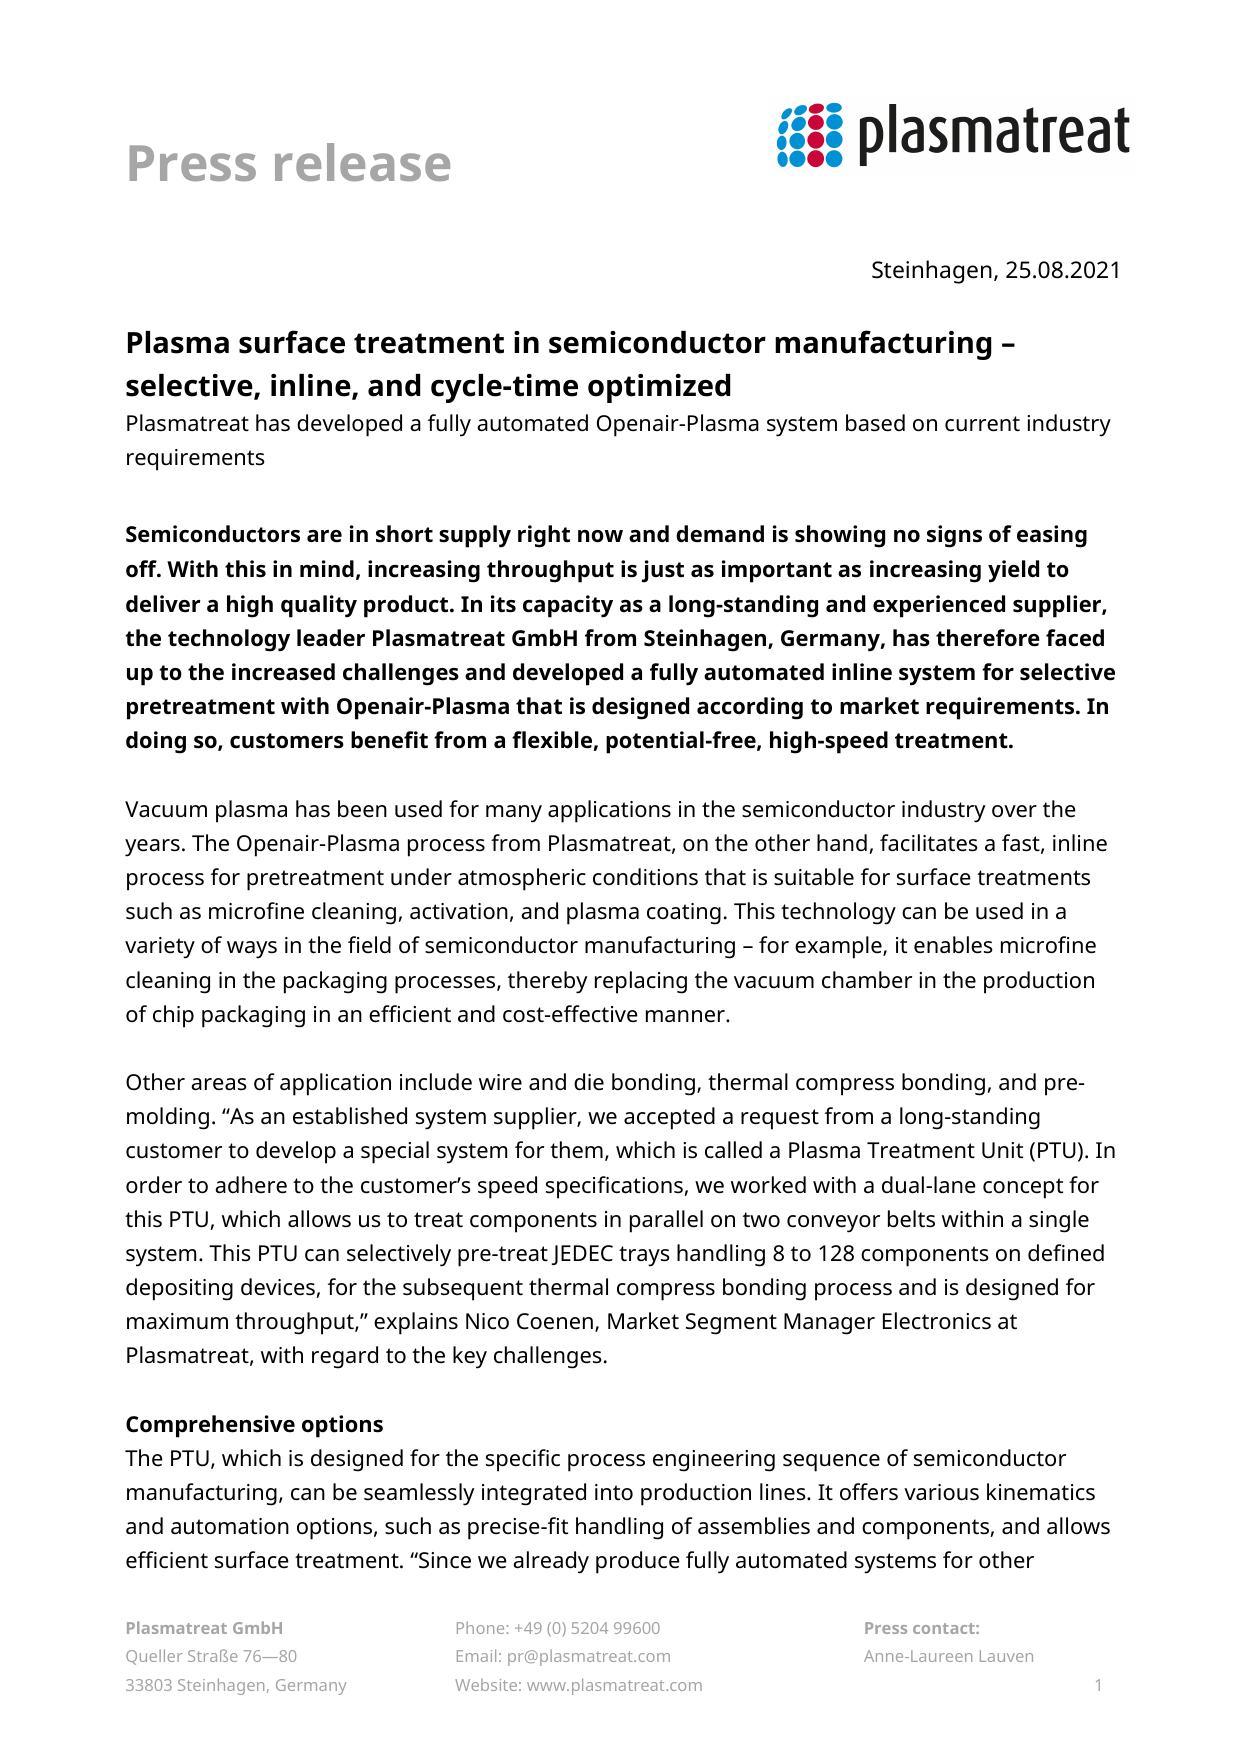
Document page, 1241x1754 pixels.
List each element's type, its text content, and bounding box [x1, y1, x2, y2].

text Comprehensive options [125, 1409, 1122, 1439]
text Plasmatreat has developed a fully automated Openair-Plasma system based on current industry requirements [125, 408, 1122, 472]
text Other areas of application include wire and die bonding, thermal compress bonding, and pre-molding. “As an established system supplier, we accepted a request from a long-standing customer to develop a special system for them, which is called a Plasma Treatment Unit (PTU). In order to adhere to the customer’s speed specifications, we worked with a dual-lane concept for this PTU, which allows us to treat components in parallel on two conveyor belts within a single system. This PTU can selectively pre-treat JEDEC trays handling 8 to 128 components on defined depositing devices, for the subsequent thermal compress bonding process and is designed for maximum throughput,” explains Nico Coenen, Market Segment Manager Electronics at Plasmatreat, with regard to the key challenges. [125, 1067, 1122, 1370]
text Semiconductors are in short supply right now and demand is showing no signs of easing off. With this in mind, increasing throughput is just as important as increasing yield to deliver a high quality product. In its capacity as a long-standing and experienced supplier, the technology leader Plasmatreat GmbH from Steinhagen, Germany, has therefore faced up to the increased challenges and developed a fully automated inline system for selective pretreatment with Openair-Plasma that is designed according to market requirements. In doing so, customers benefit from a flexible, potential-free, high-speed treatment. [125, 519, 1122, 755]
text Steinhagen, [125, 254, 1122, 285]
text Vacuum plasma has been used for many applications in the semiconductor industry over the years. The Openair-Plasma process from Plasmatreat, on the other hand, facilitates a fast, inline process for pretreatment under atmospheric conditions that is suitable for surface treatments such as microfine cleaning, activation, and plasma coating. This technology can be used in a variety of ways in the field of semiconductor manufacturing – for example, it enables microfine cleaning in the packaging processes, thereby replacing the vacuum chamber in the production of chip packaging in an efficient and cost-effective manner. [125, 794, 1122, 1029]
picture [768, 94, 1138, 176]
text Plasma surface treatment in semiconductor manufacturing – selective, inline, and cycle-time optimized [125, 322, 1122, 404]
